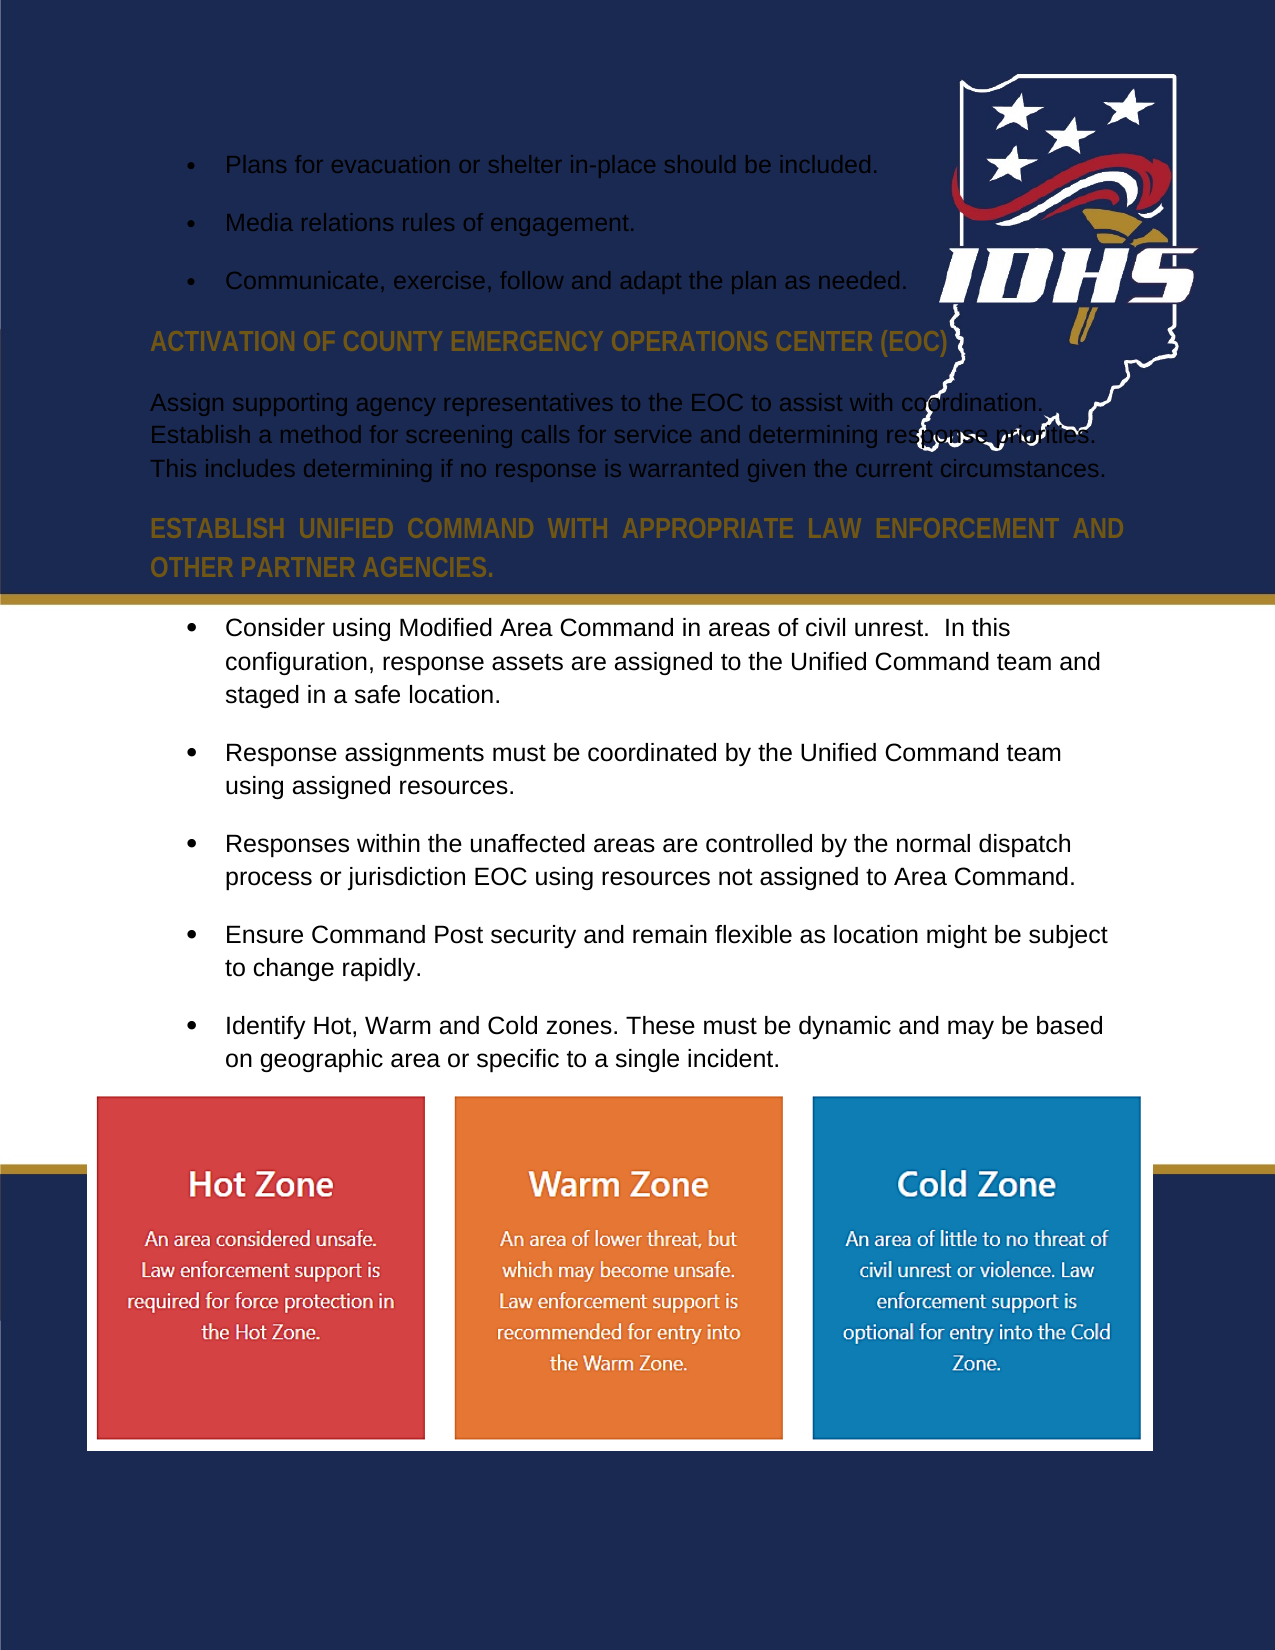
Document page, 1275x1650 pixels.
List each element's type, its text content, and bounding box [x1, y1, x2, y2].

text Assign supporting agency representatives to the EOC to assist with coordination. Establish a method for screening calls for service and determining response priorities. This includes determining if no response is warranted given the current circumstances. [150, 387, 1125, 482]
list Identify Hot, Warm and Cold zones. These must be dynamic and may be based on geographic area or specific to a single incident. [187, 1011, 1125, 1073]
list Consider using Modified Area Command in areas of civil unrest. In this configuration, response assets are assigned to the Unified Command team and staged in a safe location. [187, 613, 1125, 708]
list Responses within the unaffected areas are controlled by the normal dispatch process or jurisdiction EOC using resources not assigned to Area Command. [187, 829, 1125, 891]
text Establish Unified Command with appropriate law enforcement and other partner agencies. [150, 512, 1125, 583]
text Activation of county Emergency Operations Center (EOC) [150, 324, 1125, 357]
list Communicate, exercise, follow and adapt the plan as needed. [187, 266, 1125, 295]
list Ensure Command Post security and remain flexible as location might be subject to change rapidly. [187, 920, 1125, 982]
list Media relations rules of engagement. [187, 208, 1125, 237]
list Plans for evacuation or shelter in-place should be included. [187, 150, 1125, 179]
picture [0, 0, 1275, 1650]
list Response assignments must be coordinated by the Unified Command team using assigned resources. [187, 738, 1125, 799]
